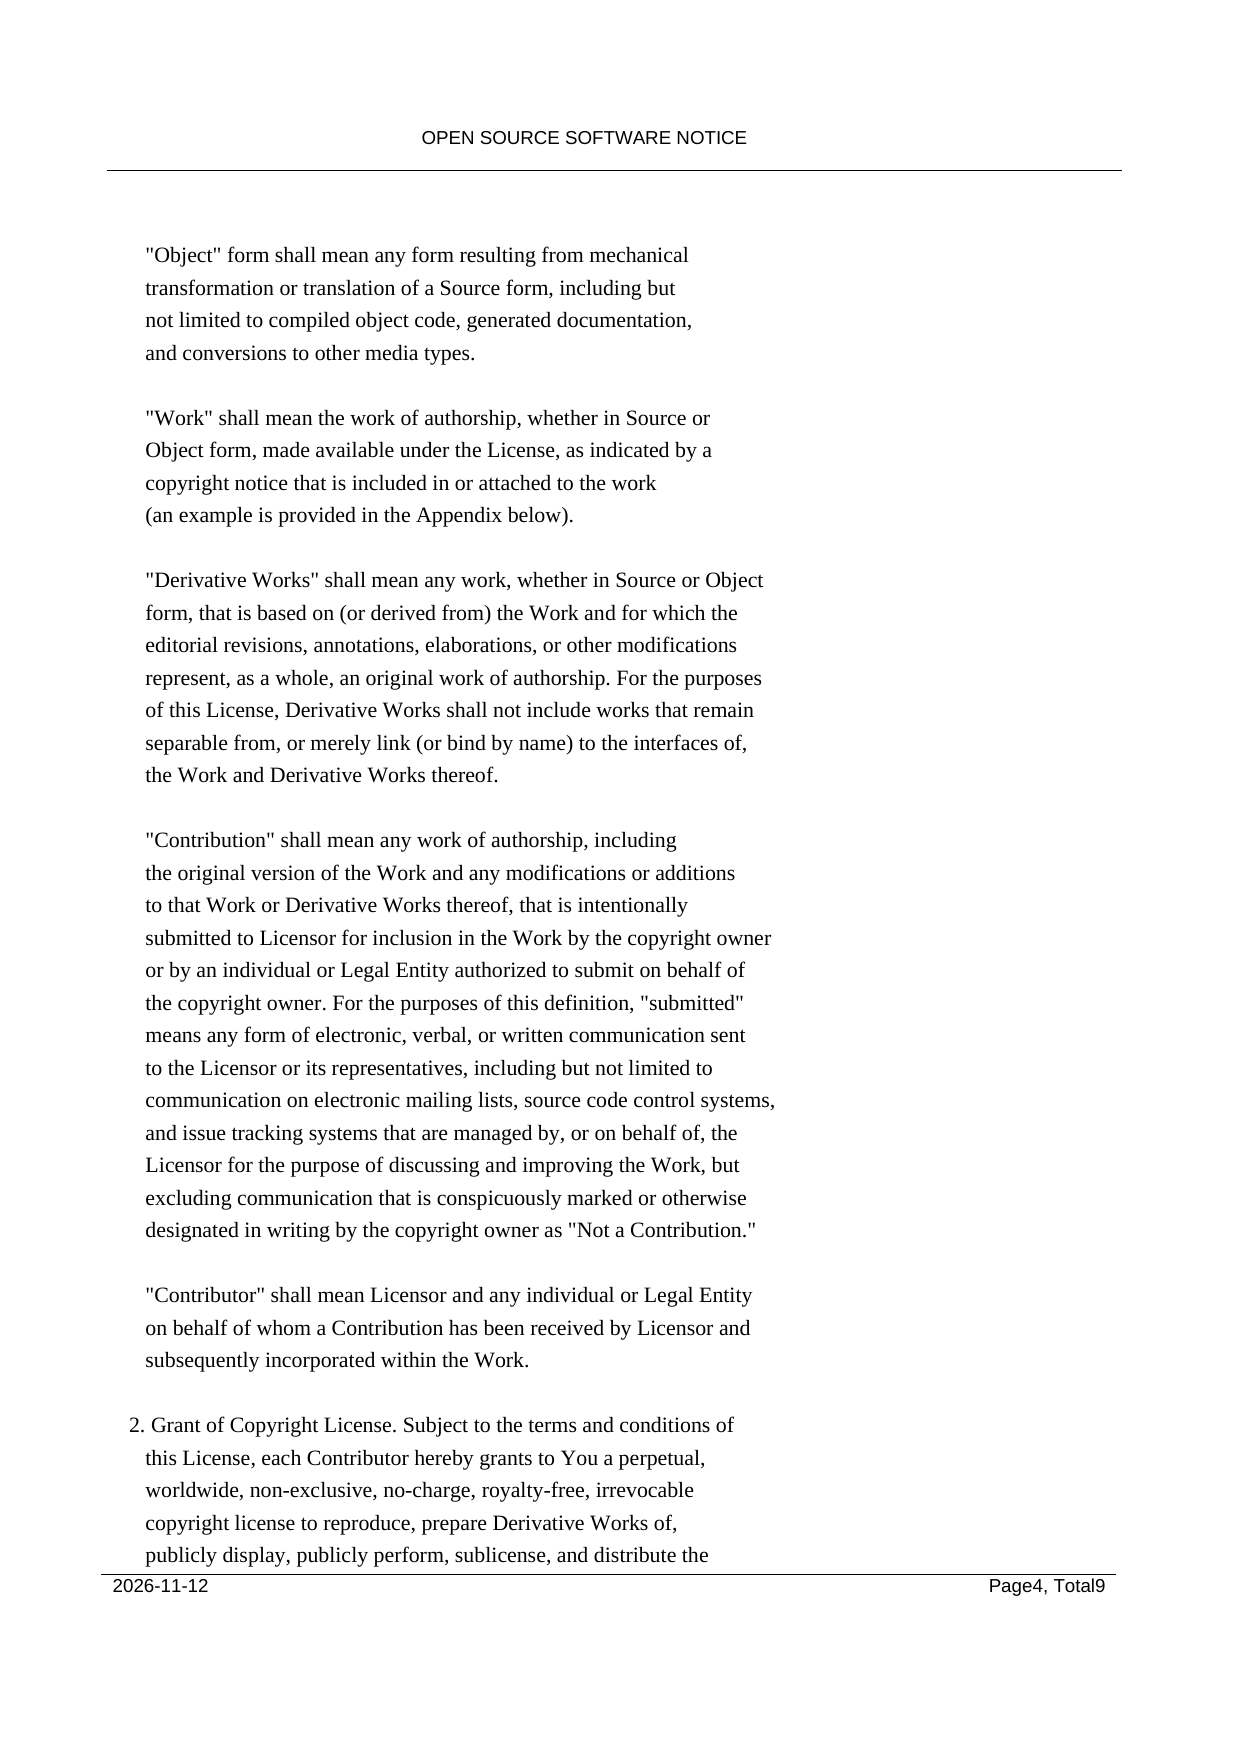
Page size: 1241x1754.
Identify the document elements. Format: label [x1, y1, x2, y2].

text [112, 206, 1128, 1571]
